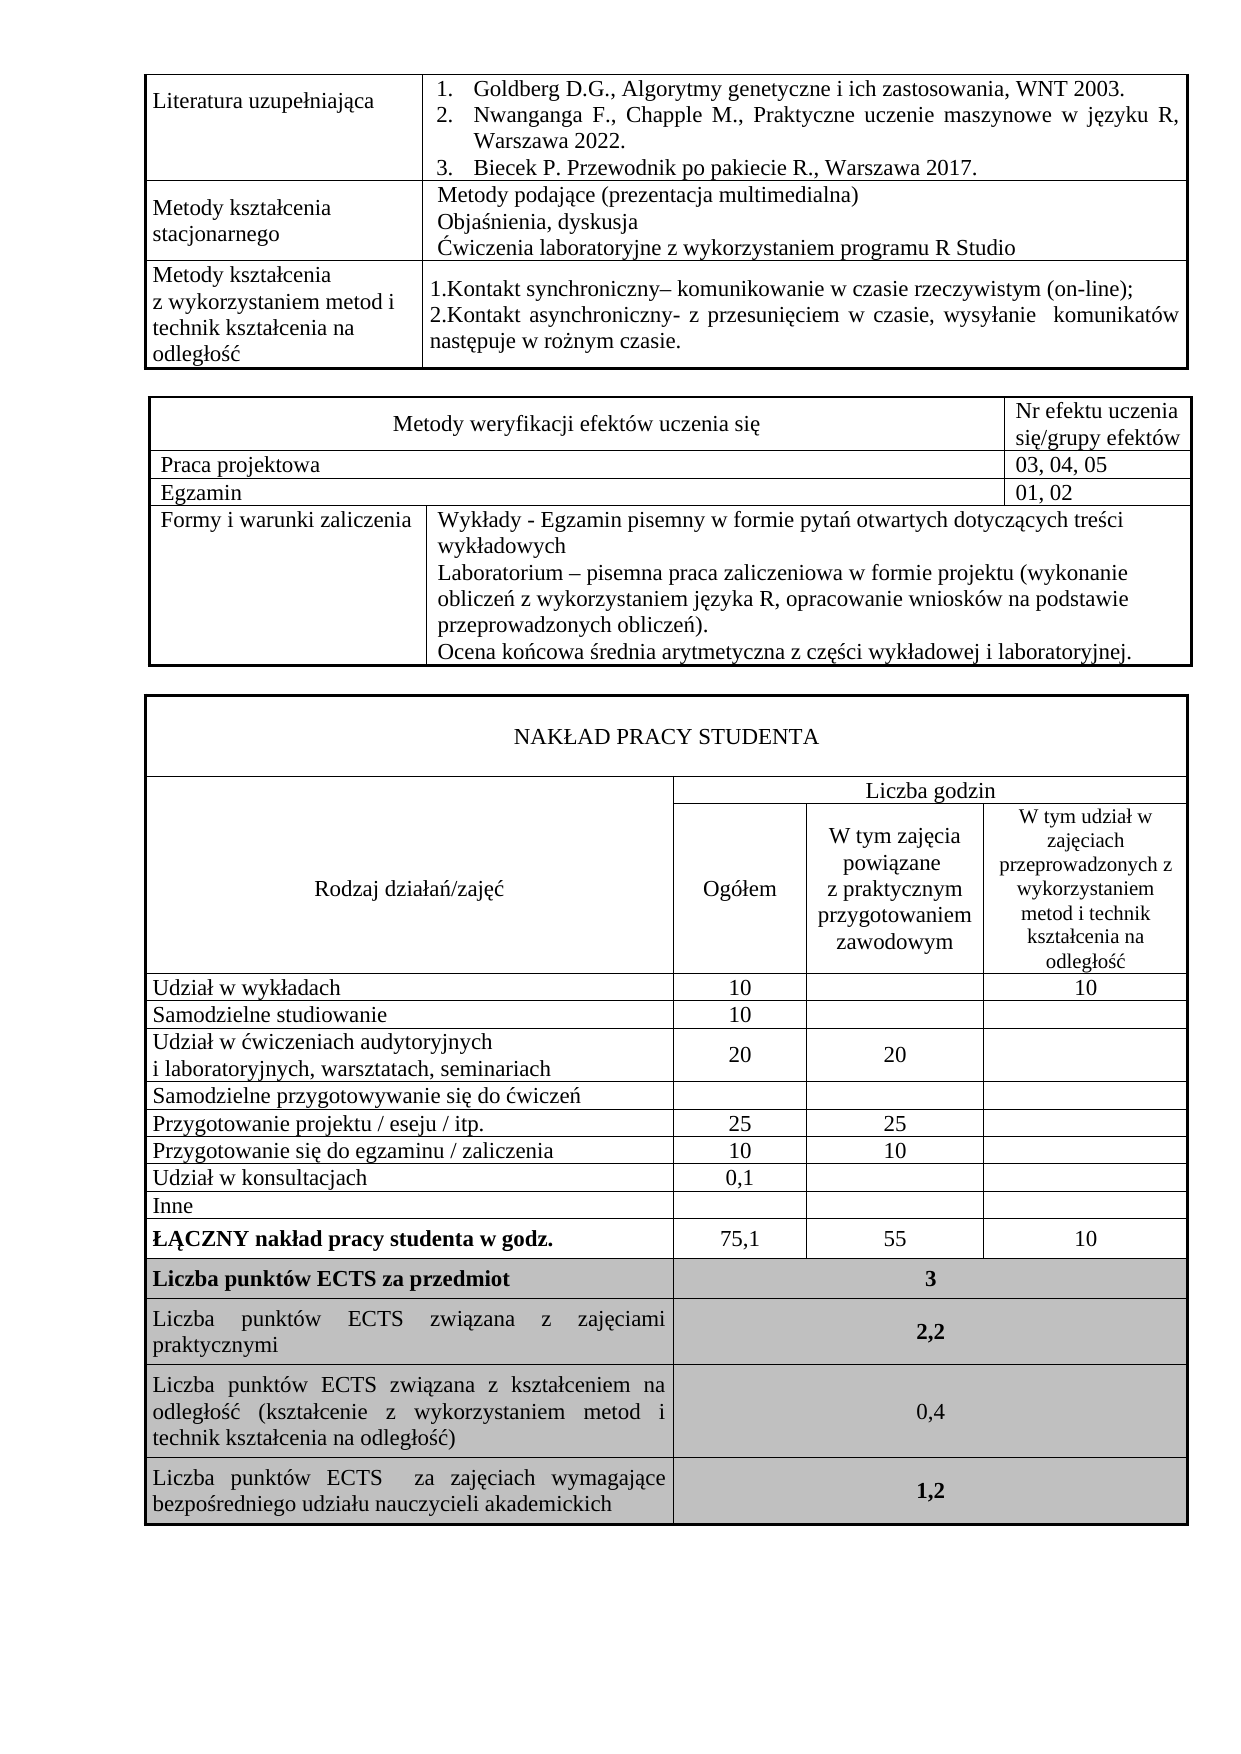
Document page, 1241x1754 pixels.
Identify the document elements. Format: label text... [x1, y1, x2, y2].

table_cell Metody kształcenia stacjonarnego [147, 181, 422, 260]
table_cell W tym zajęcia powiązane z praktycznym przygotowaniem zawodowym [807, 804, 983, 973]
table_cell 55 [807, 1219, 983, 1258]
table_cell [984, 1110, 1186, 1136]
table_cell 20 [807, 1029, 983, 1081]
table_cell Metody podające (prezentacja multimedialna) Objaśnienia, dyskusja Ćwiczenia laboratoryjne z wykorzystaniem programu R Studio [423, 181, 1186, 260]
table_cell Udział w wykładach [147, 974, 673, 1000]
table_cell 01, 02 [1005, 479, 1190, 505]
table_cell Przygotowanie projektu / eseju / itp. [147, 1110, 673, 1136]
table_cell 75,1 [674, 1219, 806, 1258]
table_cell [807, 1192, 983, 1218]
table_cell W tym udział w zajęciach przeprowadzonych z wykorzystaniem metod i technik kształcenia na odległość [984, 804, 1186, 973]
table_cell Wykłady - Egzamin pisemny w formie pytań otwartych dotyczących treści wykładowych Laboratorium – pisemna praca zaliczeniowa w formie projektu (wykonanie obliczeń z wykorzystaniem języka R, opracowanie wniosków na podstawie przeprowadzonych obliczeń). Ocena końcowa średnia arytmetyczna z części wykładowej i laboratoryjnej. [427, 506, 1190, 664]
table_cell [984, 1164, 1186, 1191]
table_cell Literatura uzupełniająca [147, 75, 422, 180]
table_cell [807, 974, 983, 1000]
table_cell 0,4 [674, 1365, 1186, 1457]
table_cell Liczba punktów ECTS za zajęciach wymagające bezpośredniego udziału nauczycieli akademickich [147, 1458, 673, 1523]
table_cell Goldberg D.G., Algorytmy genetyczne i ich zastosowania, WNT 2003. Nwanganga F., Chapple M., Praktyczne uczenie maszynowe w języku R, Warszawa 2022. Biecek P. Przewodnik po pakiecie R., Warszawa 2017. [423, 75, 1186, 180]
table_cell 1.Kontakt synchroniczny– komunikowanie w czasie rzeczywistym (on-line); 2.Kontakt asynchroniczny- z przesunięciem w czasie, wysyłanie komunikatów następuje w rożnym czasie. [423, 261, 1186, 367]
table_cell Liczba punktów ECTS związana z zajęciami praktycznymi [147, 1299, 673, 1364]
table_cell 10 [984, 1219, 1186, 1258]
table_cell 10 [674, 1001, 806, 1027]
table_cell 10 [674, 974, 806, 1000]
table_cell [984, 1001, 1186, 1027]
table_cell 25 [674, 1110, 806, 1136]
table_header Metody weryfikacji efektów uczenia się [151, 398, 1004, 450]
table_cell [807, 1001, 983, 1027]
table_cell Liczba godzin [674, 777, 1186, 803]
table_cell 1,2 [674, 1458, 1186, 1523]
table_cell [674, 1082, 806, 1108]
table_cell Liczba punktów ECTS związana z kształceniem na odległość (kształcenie z wykorzystaniem metod i technik kształcenia na odległość) [147, 1365, 673, 1457]
table_cell Rodzaj działań/zajęć [147, 777, 673, 973]
table_cell [984, 1137, 1186, 1163]
table_cell [674, 1192, 806, 1218]
table_header Nr efektu uczenia się/grupy efektów [1005, 398, 1190, 450]
table_cell [984, 1082, 1186, 1108]
table_cell Samodzielne studiowanie [147, 1001, 673, 1027]
table_cell Formy i warunki zaliczenia [151, 506, 426, 664]
table_cell 10 [984, 974, 1186, 1000]
table_cell Przygotowanie się do egzaminu / zaliczenia [147, 1137, 673, 1163]
table_cell Egzamin [151, 479, 1004, 505]
table_cell 20 [674, 1029, 806, 1081]
table_cell Udział w ćwiczeniach audytoryjnych i laboratoryjnych, warsztatach, seminariach [147, 1029, 673, 1081]
table_cell Praca projektowa [151, 451, 1004, 477]
table_cell [807, 1164, 983, 1191]
table_cell ŁĄCZNY nakład pracy studenta w godz. [147, 1219, 673, 1258]
table_cell 03, 04, 05 [1005, 451, 1190, 477]
table_cell [807, 1082, 983, 1108]
table_cell Inne [147, 1192, 673, 1218]
table_cell 0,1 [674, 1164, 806, 1191]
table_cell Samodzielne przygotowywanie się do ćwiczeń [147, 1082, 673, 1108]
table_cell Udział w konsultacjach [147, 1164, 673, 1191]
table_cell 3 [674, 1259, 1186, 1298]
table_header NAKŁAD PRACY STUDENTA [147, 697, 1186, 776]
table_cell Liczba punktów ECTS za przedmiot [147, 1259, 673, 1298]
table_cell Metody kształcenia z wykorzystaniem metod i technik kształcenia na odległość [147, 261, 422, 367]
table_cell [984, 1029, 1186, 1081]
table_cell 10 [807, 1137, 983, 1163]
table_cell 2,2 [674, 1299, 1186, 1364]
table_cell 25 [807, 1110, 983, 1136]
table_cell Ogółem [674, 804, 806, 973]
table_cell 10 [674, 1137, 806, 1163]
table_cell [984, 1192, 1186, 1218]
